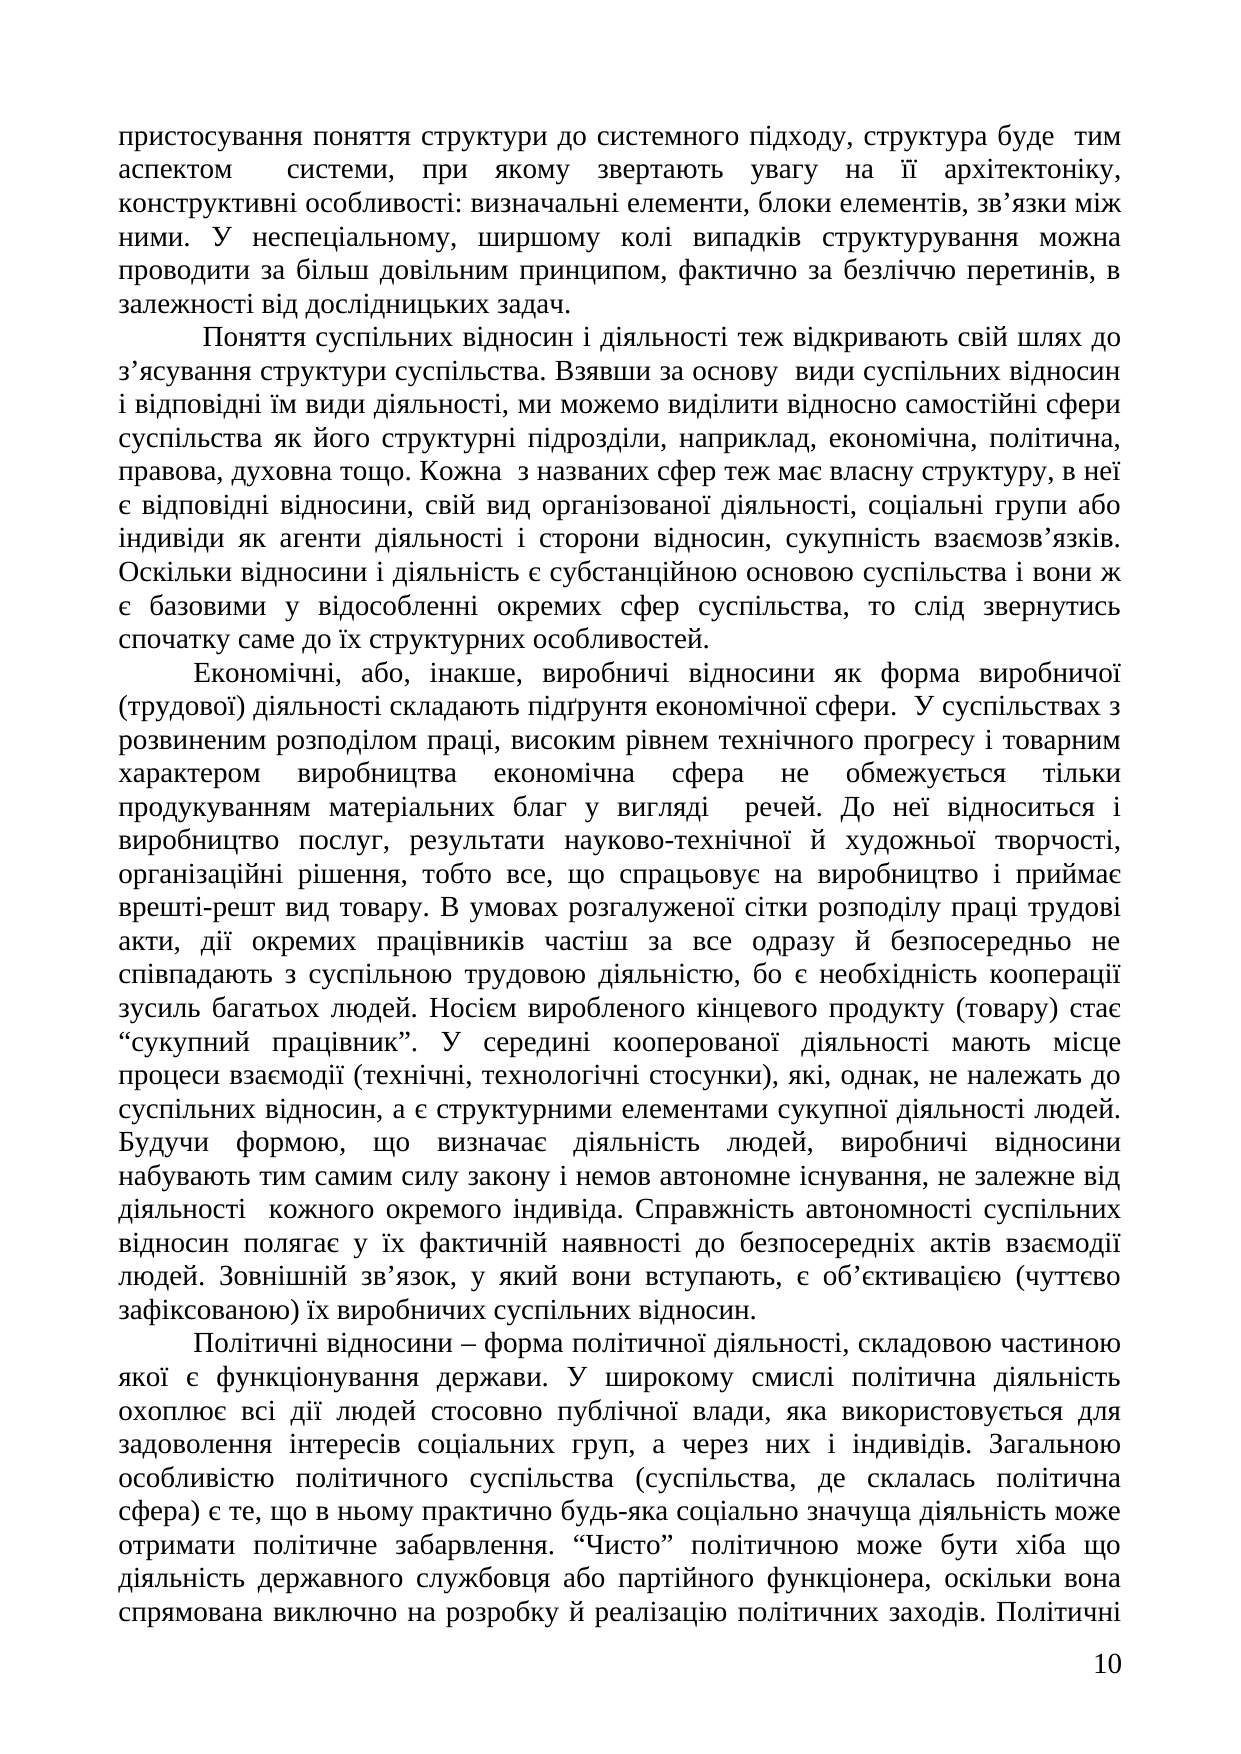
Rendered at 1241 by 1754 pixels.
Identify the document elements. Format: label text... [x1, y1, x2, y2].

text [118, 1326, 1122, 1627]
text Економічні, або, інакше, виробничі відносини як форма виробничої (трудової) діяльності складають підґрунтя економічної сфери. У суспільствах з розвиненим розподілом праці, високим рівнем технічного прогресу і товарним характером виробництва економічна сфера не обмежується тільки продукуванням матеріальних благ у вигляді речей. До неї відноситься і виробництво послуг, результати науково-технічної й художньої творчості, організаційні рішення, тобто все, що спрацьовує на виробництво і приймає врешті-решт вид товару. В умовах розгалуженої сітки розподілу праці трудові акти, дії окремих працівників частіш за все одразу й безпосередньо не співпадають з суспільною трудовою діяльністю, бо є необхідність кооперації зусиль багатьох людей. Носієм виробленого кінцевого продукту (товару) стає “сукупний працівник”. У середині кооперованої діяльності мають місце процеси взаємодії (технічні, технологічні стосунки), які, однак, не належать до суспільних відносин, а є структурними елементами сукупної діяльності людей. Будучи формою, що визначає діяльність людей, виробничі відносини набувають тим самим силу закону і немов автономне існування, не залежне від діяльності кожного окремого індивіда. Справжність автономності суспільних відносин полягає у їх фактичній наявності до безпосередніх актів взаємодії людей. Зовнішній зв’язок, у який вони вступають, є об’єктивацією (чуттєво зафіксованою) їх виробничих суспільних відносин. [118, 655, 1122, 1326]
text Поняття суспільних відносин і діяльності теж відкривають свій шлях до з’ясування структури суспільства. Взявши за основу види суспільних відносин і відповідні їм види діяльності, ми можемо виділити відносно самостійні сфери суспільства як його структурні підрозділи, наприклад, економічна, політична, правова, духовна тощо. Кожна з названих сфер теж має власну структуру, в неї є відповідні відносини, свій вид організованої діяльності, соціальні групи або індивіди як агенти діяльності і сторони відносин, сукупність взаємозв’язків. Оскільки відносини і діяльність є субстанційною основою суспільства і вони ж є базовими у відособленні окремих сфер суспільства, то слід звернутись спочатку саме до їх структурних особливостей. [118, 319, 1122, 655]
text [118, 118, 1122, 319]
